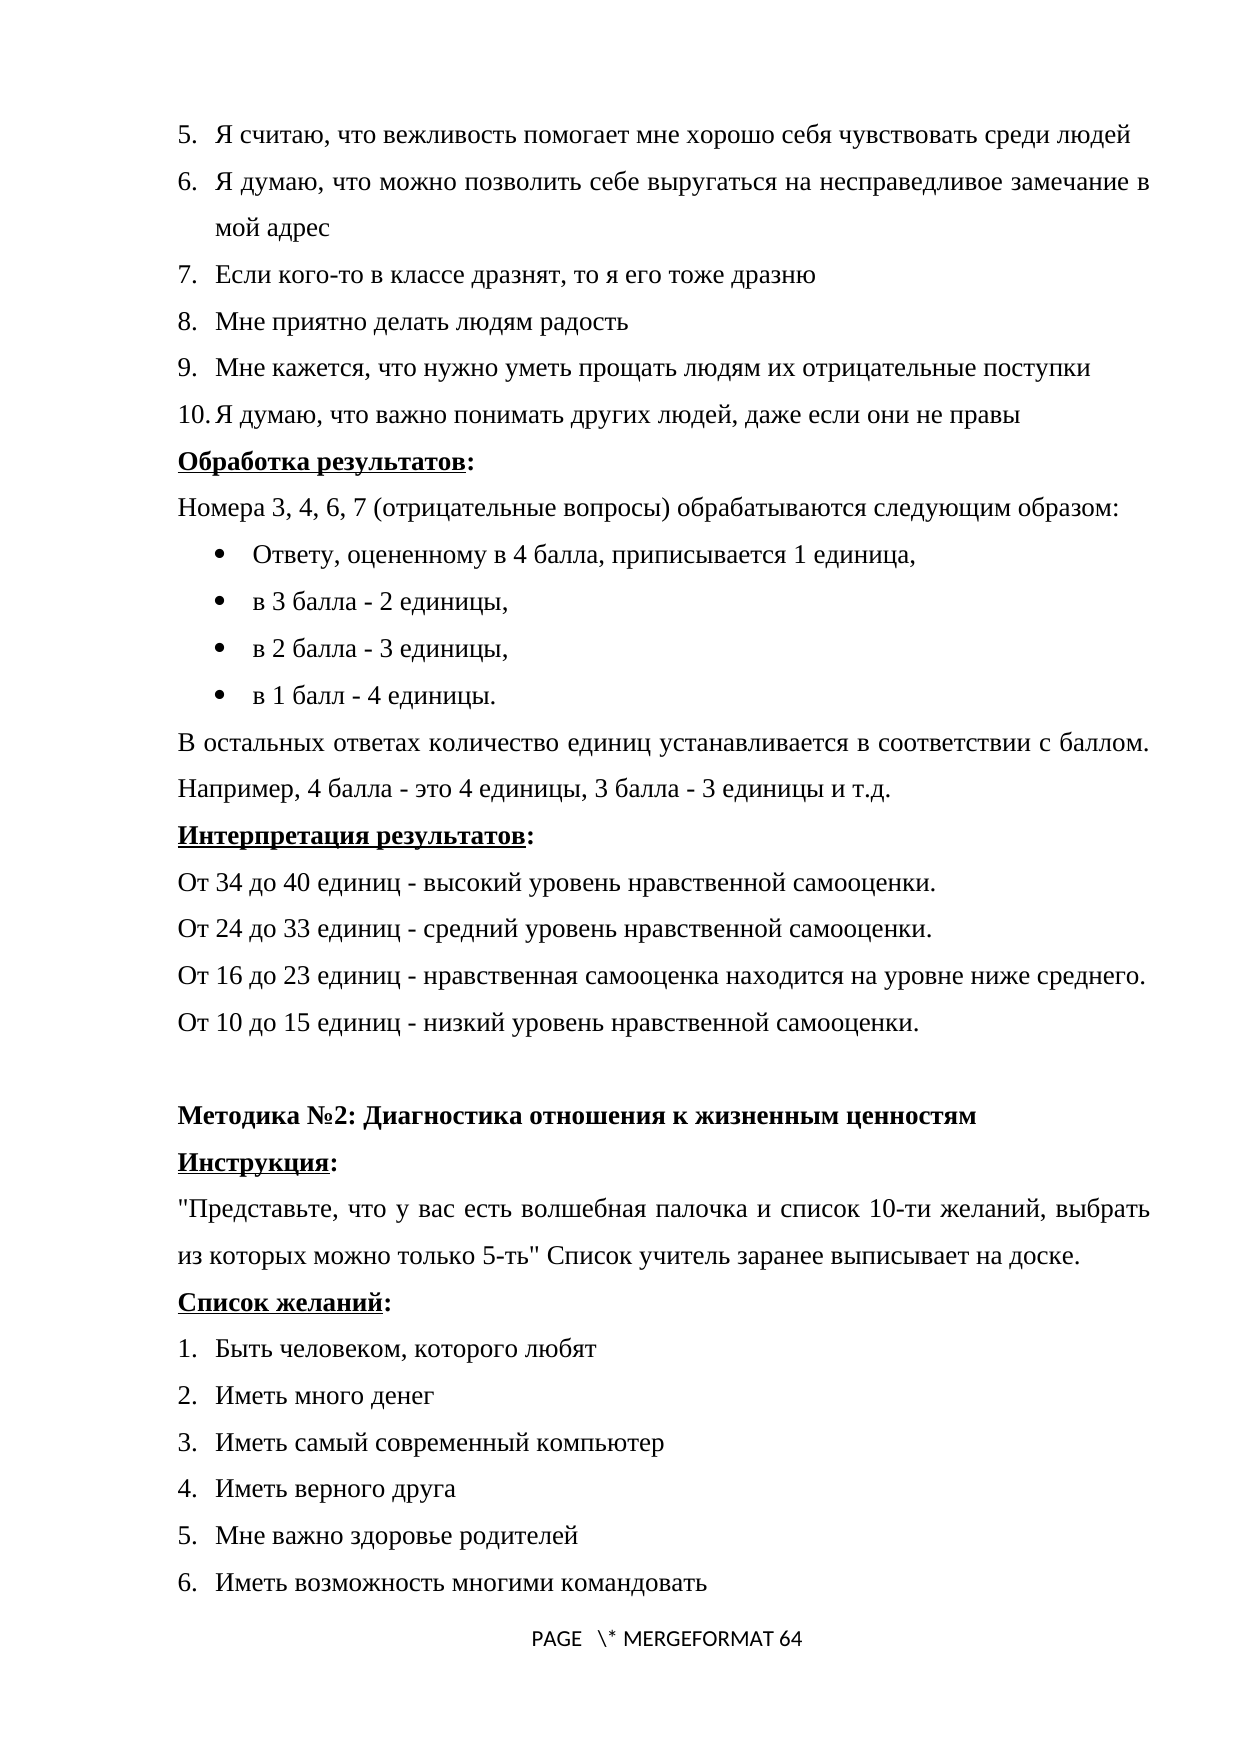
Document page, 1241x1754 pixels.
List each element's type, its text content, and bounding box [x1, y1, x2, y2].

list Я считаю, что вежливость помогает мне хорошо себя чувствовать среди людей [177, 118, 1152, 149]
text Методика №2: Диагностика отношения к жизненным ценностям [177, 1099, 1152, 1130]
list Я думаю, что важно понимать других людей, даже если они не правы [177, 398, 1152, 429]
text От 24 до 33 единиц - средний уровень нравственной самооценки. [177, 912, 1152, 943]
text От 16 до 23 единиц - нравственная самооценка находится на уровне ниже среднего. [177, 959, 1152, 990]
text От 34 до 40 единиц - высокий уровень нравственной самооценки. [177, 866, 1152, 897]
text Список желаний: [177, 1286, 1152, 1317]
list Иметь много денег [177, 1379, 1152, 1410]
text Обработка результатов: [177, 445, 1152, 476]
list Быть человеком, которого любят [177, 1332, 1152, 1363]
list Мне важно здоровье родителей [177, 1519, 1152, 1550]
text Номера 3, 4, 6, 7 (отрицательные вопросы) обрабатываются следующим образом: [177, 491, 1152, 523]
list Иметь возможность многими командовать [177, 1566, 1152, 1597]
list в 1 балл - 4 единицы. [215, 679, 1152, 710]
list Мне приятно делать людям радость [177, 305, 1152, 336]
text От 10 до 15 единиц - низкий уровень нравственной самооценки. [177, 1006, 1152, 1037]
list Иметь самый современный компьютер [177, 1426, 1152, 1457]
text Интерпретация результатов: [177, 819, 1152, 850]
list Я думаю, что можно позволить себе выругаться на несправедливое замечание в мой адрес [177, 165, 1152, 243]
text "Представьте, что у вас есть волшебная палочка и список 10-ти желаний, выбрать из которых можно только 5-ть" Список учитель заранее выписывает на доске. [177, 1192, 1152, 1270]
list Ответу, оцененному в 4 балла, приписывается 1 единица, [215, 538, 1152, 569]
list в 3 балла - 2 единицы, [215, 585, 1152, 616]
text Инструкция: [177, 1146, 1152, 1177]
list Мне кажется, что нужно уметь прощать людям их отрицательные поступки [177, 351, 1152, 383]
text В остальных ответах количество единиц устанавливается в соответствии с баллом. Например, 4 балла - это 4 единицы, 3 балла - 3 единицы и т.д. [177, 726, 1152, 803]
list Иметь верного друга [177, 1472, 1152, 1503]
list в 2 балла - 3 единицы, [215, 632, 1152, 663]
list Если кого-то в классе дразнят, то я его тоже дразню [177, 258, 1152, 289]
